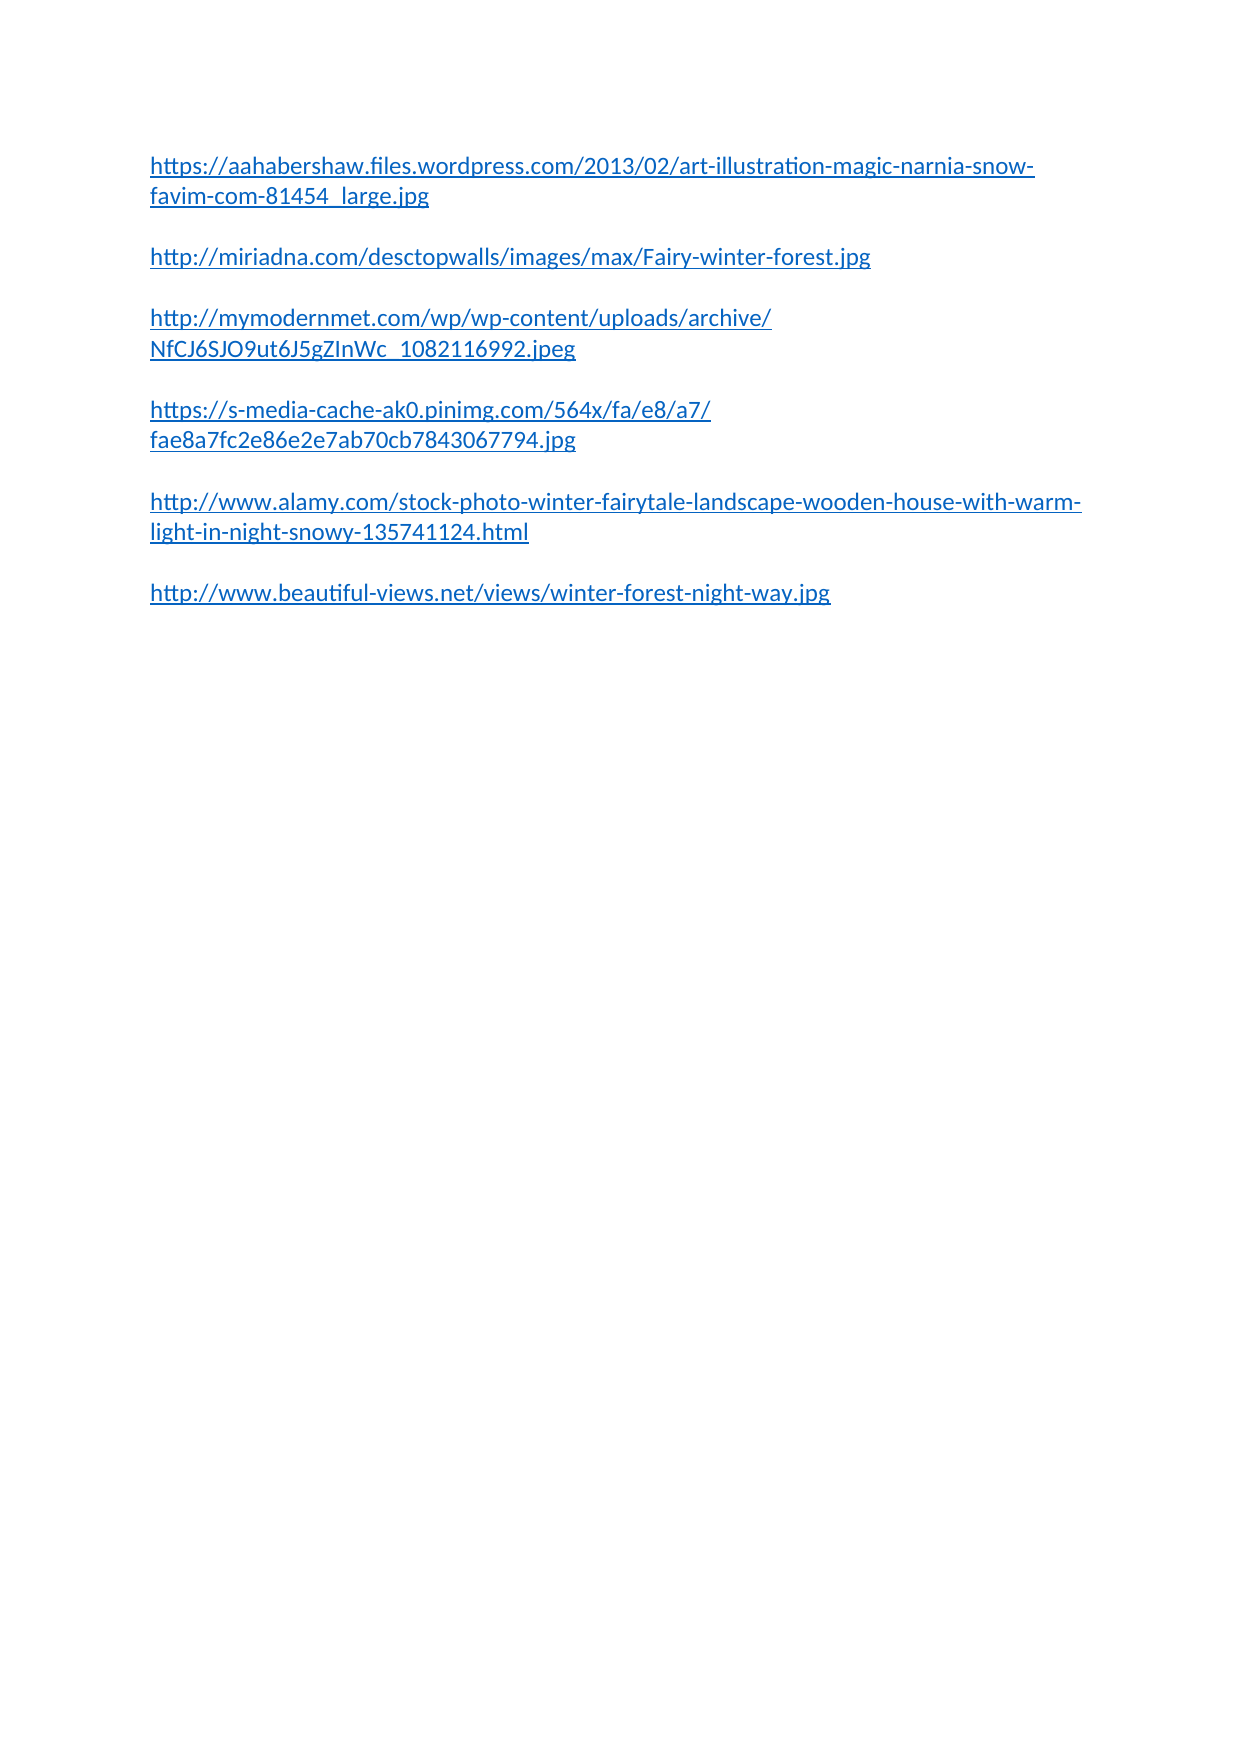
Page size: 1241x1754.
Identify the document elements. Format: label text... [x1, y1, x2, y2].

text https://s-media-cache-ak0.pinimg.com/564x/fa/e8/a7/fae8a7fc2e86e2e7ab70cb7843067794.jpg [150, 394, 1090, 455]
text https://aahabershaw.files.wordpress.com/2013/02/art-illustration-magic-narnia-snow-favim-com-81454_large.jpg [150, 150, 1090, 211]
text http://mymodernmet.com/wp/wp-content/uploads/archive/NfCJ6SJO9ut6J5gZInWc_1082116992.jpeg [150, 303, 1090, 364]
text http://www.beautiful-views.net/views/winter-forest-night-way.jpg [150, 577, 1090, 608]
text http://www.alamy.com/stock-photo-winter-fairytale-landscape-wooden-house-with-warm-light-in-night-snowy-135741124.html [150, 486, 1090, 547]
text http://miriadna.com/desctopwalls/images/max/Fairy-winter-forest.jpg [150, 242, 1090, 272]
